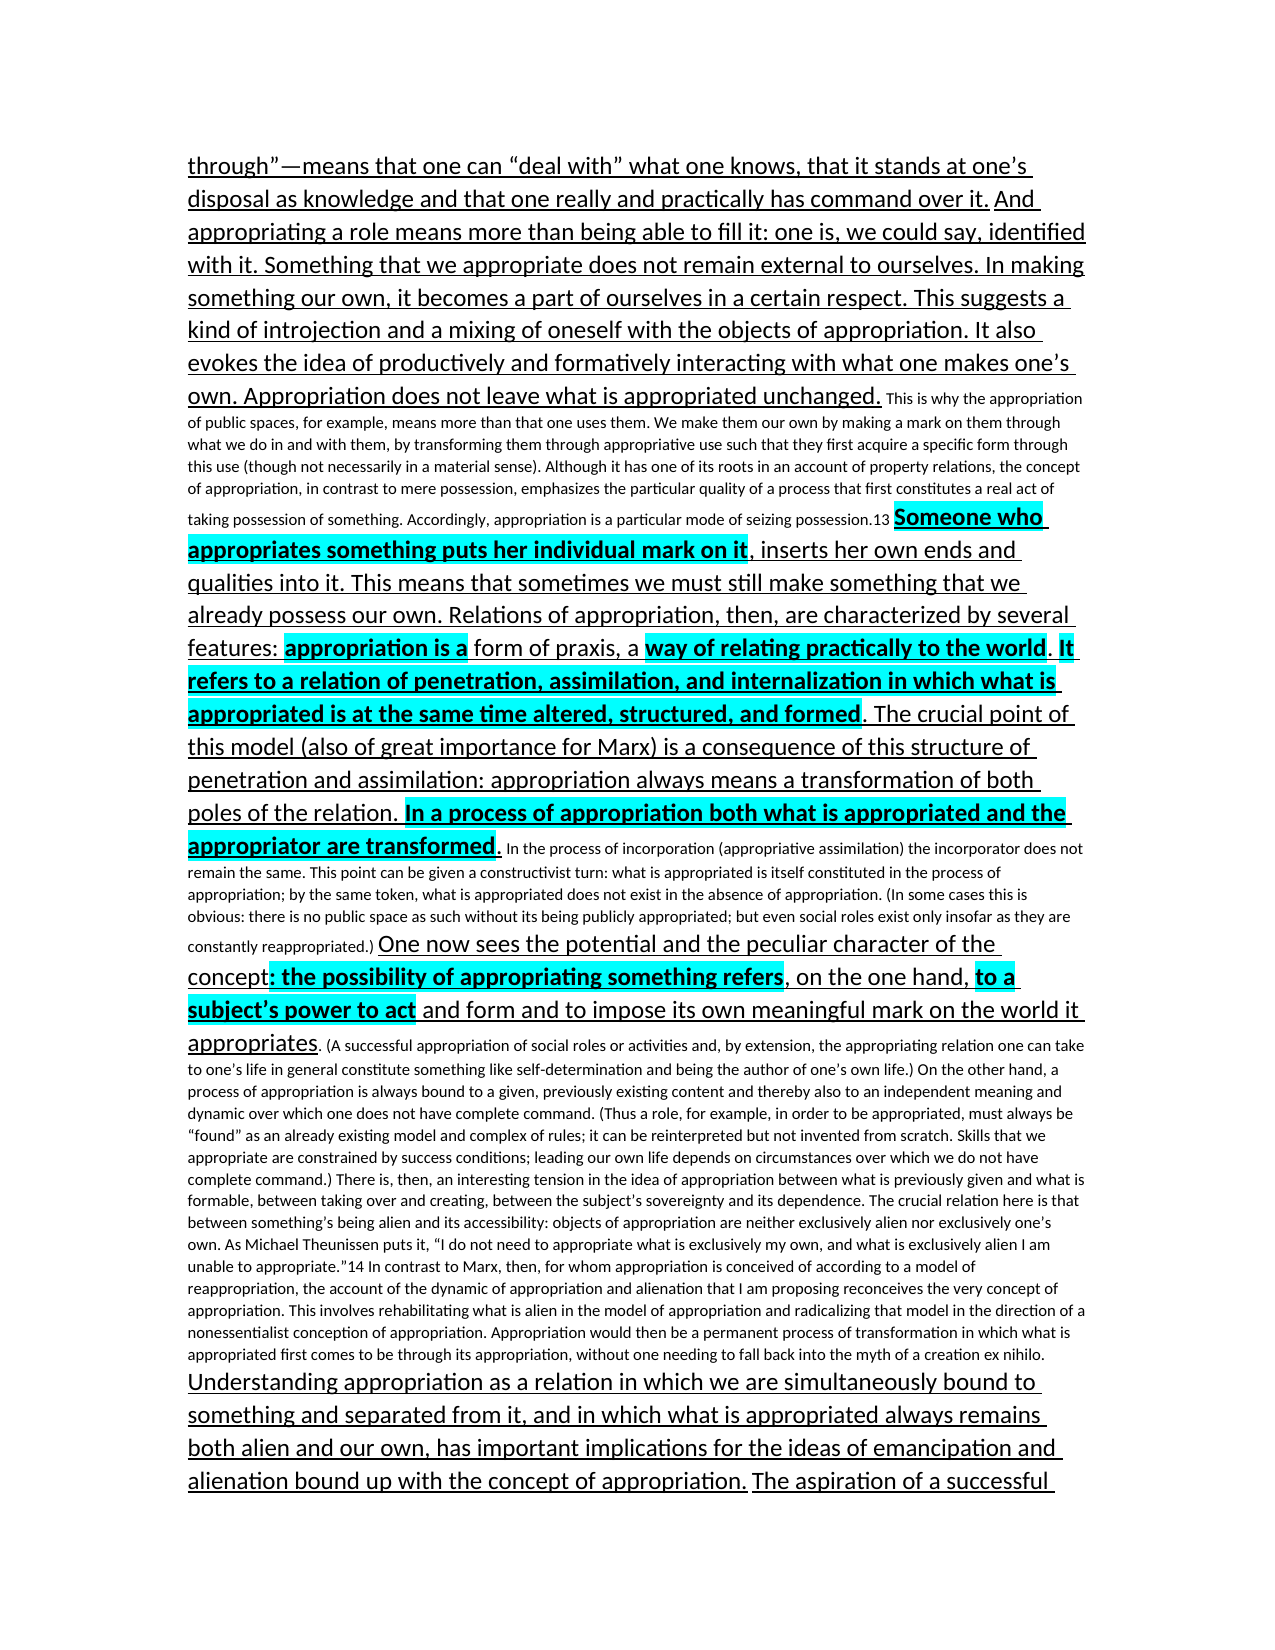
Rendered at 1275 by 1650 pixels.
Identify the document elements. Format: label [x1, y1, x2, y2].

text [187, 150, 1087, 1496]
